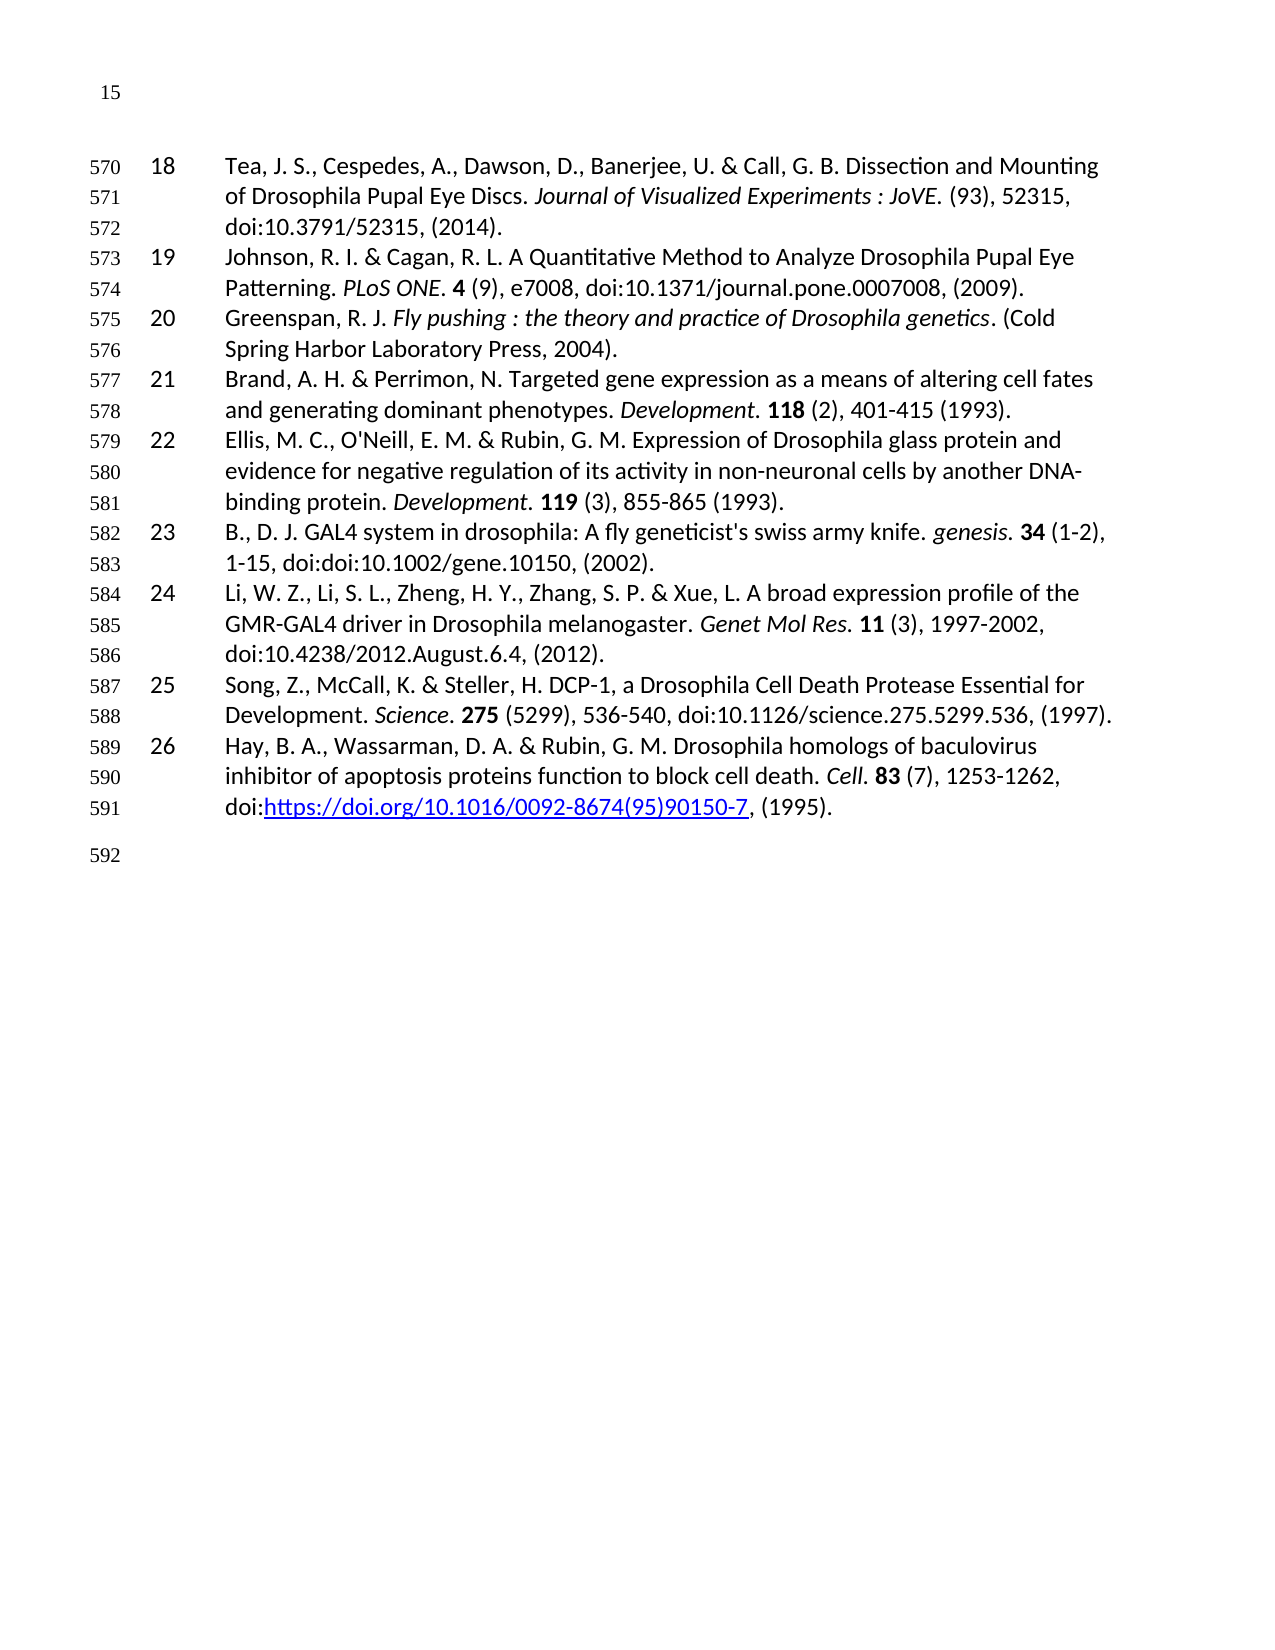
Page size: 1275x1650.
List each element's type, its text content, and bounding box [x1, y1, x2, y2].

text 20 Greenspan, R. J. Fly pushing : the theory and practice of Drosophila genetics. (Cold Spring Harbor Laboratory Press, 2004). [150, 303, 1125, 364]
text 19 Johnson, R. I. & Cagan, R. L. A Quantitative Method to Analyze Drosophila Pupal Eye Patterning. PLoS ONE. 4 (9), e7008, doi:10.1371/journal.pone.0007008, (2009). [150, 242, 1125, 303]
text 23 B., D. J. GAL4 system in drosophila: A fly geneticist's swiss army knife. genesis. 34 (1‐2), 1-15, doi:doi:10.1002/gene.10150, (2002). [150, 516, 1125, 577]
text 21 Brand, A. H. & Perrimon, N. Targeted gene expression as a means of altering cell fates and generating dominant phenotypes. Development. 118 (2), 401-415 (1993). [150, 364, 1125, 425]
text 18 Tea, J. S., Cespedes, A., Dawson, D., Banerjee, U. & Call, G. B. Dissection and Mounting of Drosophila Pupal Eye Discs. Journal of Visualized Experiments : JoVE. (93), 52315, doi:10.3791/52315, (2014). [150, 150, 1125, 242]
text 25 Song, Z., McCall, K. & Steller, H. DCP-1, a Drosophila Cell Death Protease Essential for Development. Science. 275 (5299), 536-540, doi:10.1126/science.275.5299.536, (1997). [150, 669, 1125, 730]
text 26 Hay, B. A., Wassarman, D. A. & Rubin, G. M. Drosophila homologs of baculovirus inhibitor of apoptosis proteins function to block cell death. Cell. 83 (7), 1253-1262, doi:https://doi.org/10.1016/0092-8674(95)90150-7, (1995). [150, 730, 1125, 821]
text 24 Li, W. Z., Li, S. L., Zheng, H. Y., Zhang, S. P. & Xue, L. A broad expression profile of the GMR-GAL4 driver in Drosophila melanogaster. Genet Mol Res. 11 (3), 1997-2002, doi:10.4238/2012.August.6.4, (2012). [150, 577, 1125, 669]
text 22 Ellis, M. C., O'Neill, E. M. & Rubin, G. M. Expression of Drosophila glass protein and evidence for negative regulation of its activity in non-neuronal cells by another DNA-binding protein. Development. 119 (3), 855-865 (1993). [150, 425, 1125, 516]
